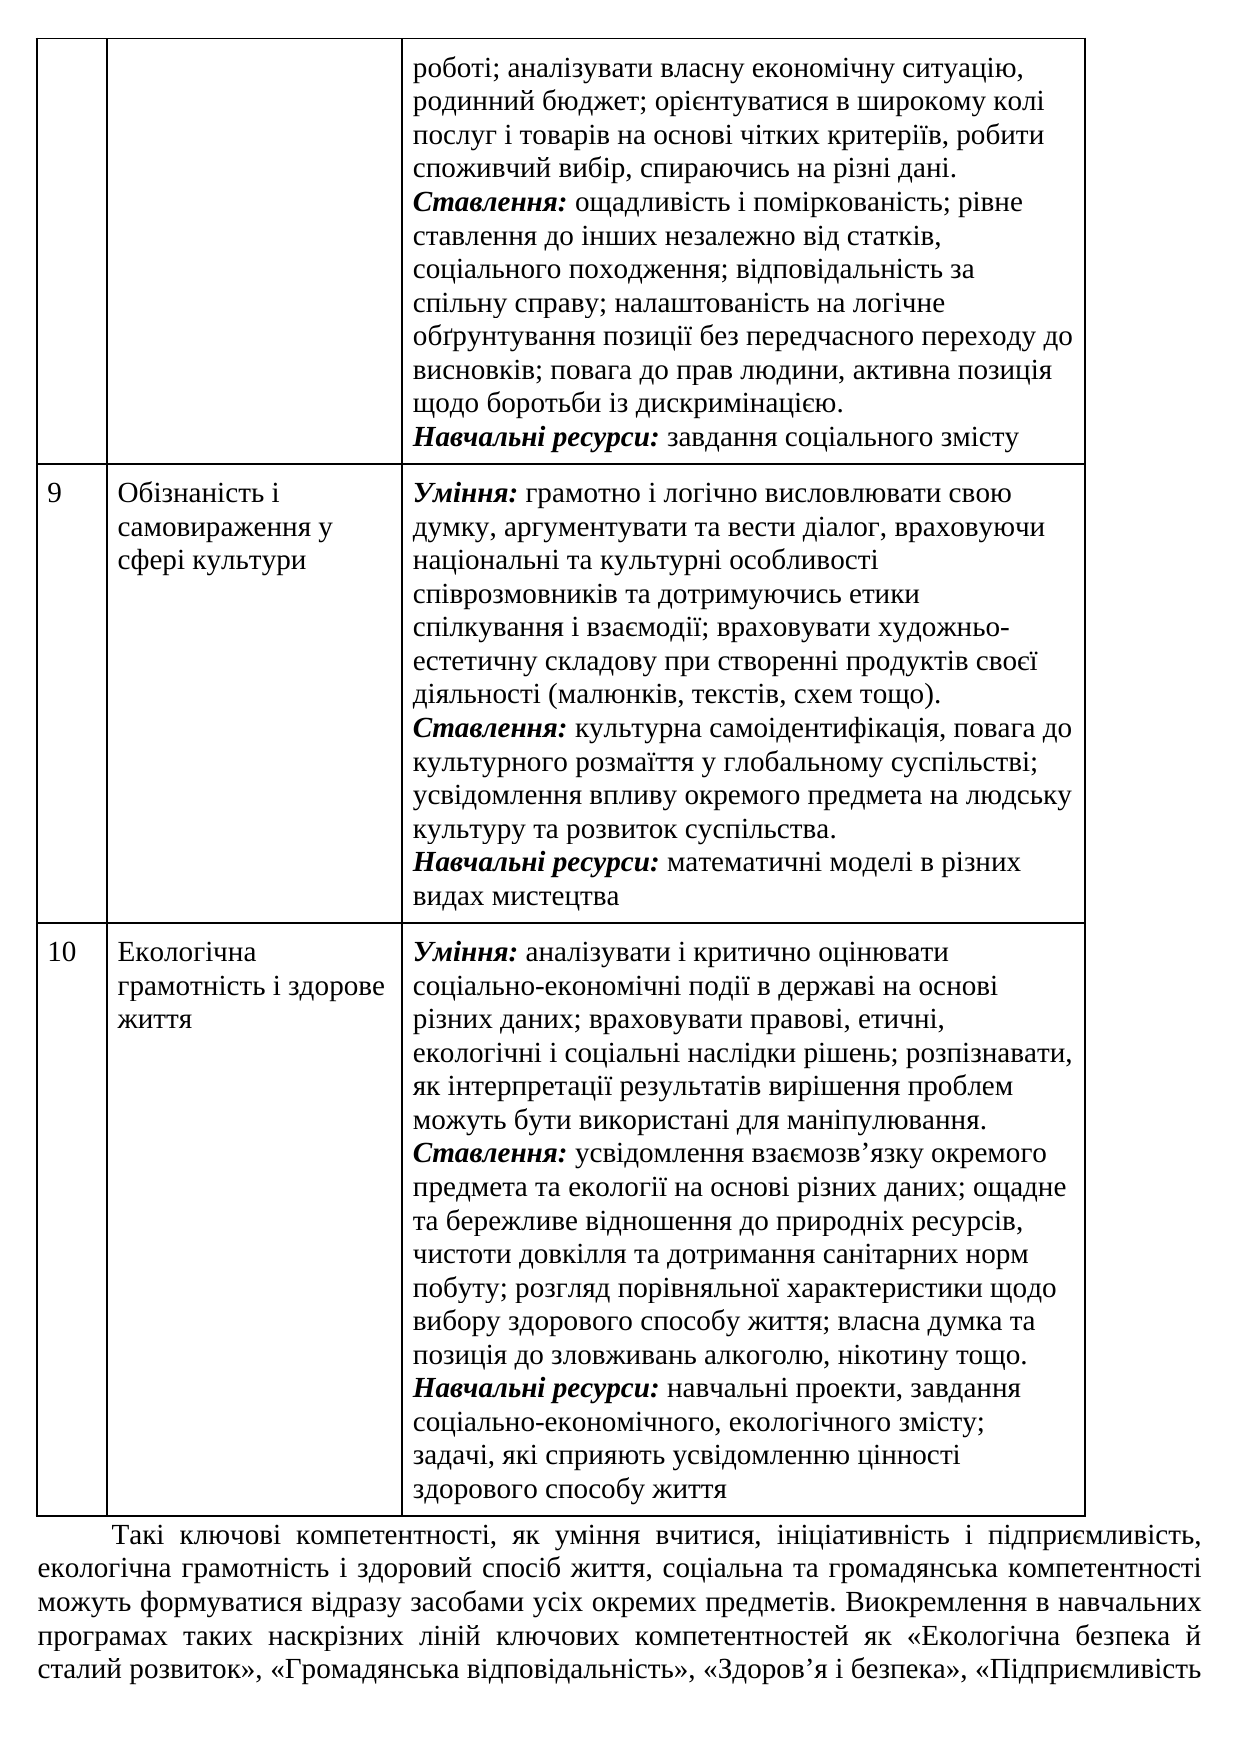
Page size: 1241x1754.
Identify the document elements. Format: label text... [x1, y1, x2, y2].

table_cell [108, 39, 401, 463]
table_cell Уміння: грамотно і логічно висловлювати свою думку, аргументувати та вести діалог, враховуючи національні та культурні особливості співрозмовників та дотримуючись етики спілкування і взаємодії; враховувати художньо-естетичну складову при створенні продуктів своєї діяльності (малюнків, текстів, схем тощо). Ставлення: культурна самоідентифікація, повага до культурного розмаїття у глобальному суспільстві; усвідомлення впливу окремого предмета на людську культуру та розвиток суспільства. Навчальні ресурси: математичні моделі в різних видах мистецтва [403, 465, 1084, 922]
table_cell 9 [38, 465, 106, 922]
table_cell Екологічна грамотність і здорове життя [108, 924, 401, 1515]
table_cell 10 [38, 924, 106, 1515]
table_cell 8 [38, 39, 106, 463]
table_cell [403, 39, 1084, 463]
table_cell Уміння: аналізувати і критично оцінювати соціально-економічні події в державі на основі різних даних; враховувати правові, етичні, екологічні і соціальні наслідки рішень; розпізнавати, як інтерпретації результатів вирішення проблем можуть бути використані для маніпулювання. Ставлення: усвідомлення взаємозв’язку окремого предмета та екології на основі різних даних; ощадне та бережливе відношення до природніх ресурсів, чистоти довкілля та дотримання санітарних норм побуту; розгляд порівняльної характеристики щодо вибору здорового способу життя; власна думка та позиція до зловживань алкоголю, нікотину тощо. Навчальні ресурси: навчальні проекти, завдання соціально-економічного, екологічного змісту; задачі, які сприяють усвідомленню цінності здорового способу життя [403, 924, 1084, 1515]
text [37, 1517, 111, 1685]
table_cell Обізнаність і самовираження у сфері культури [108, 465, 401, 922]
